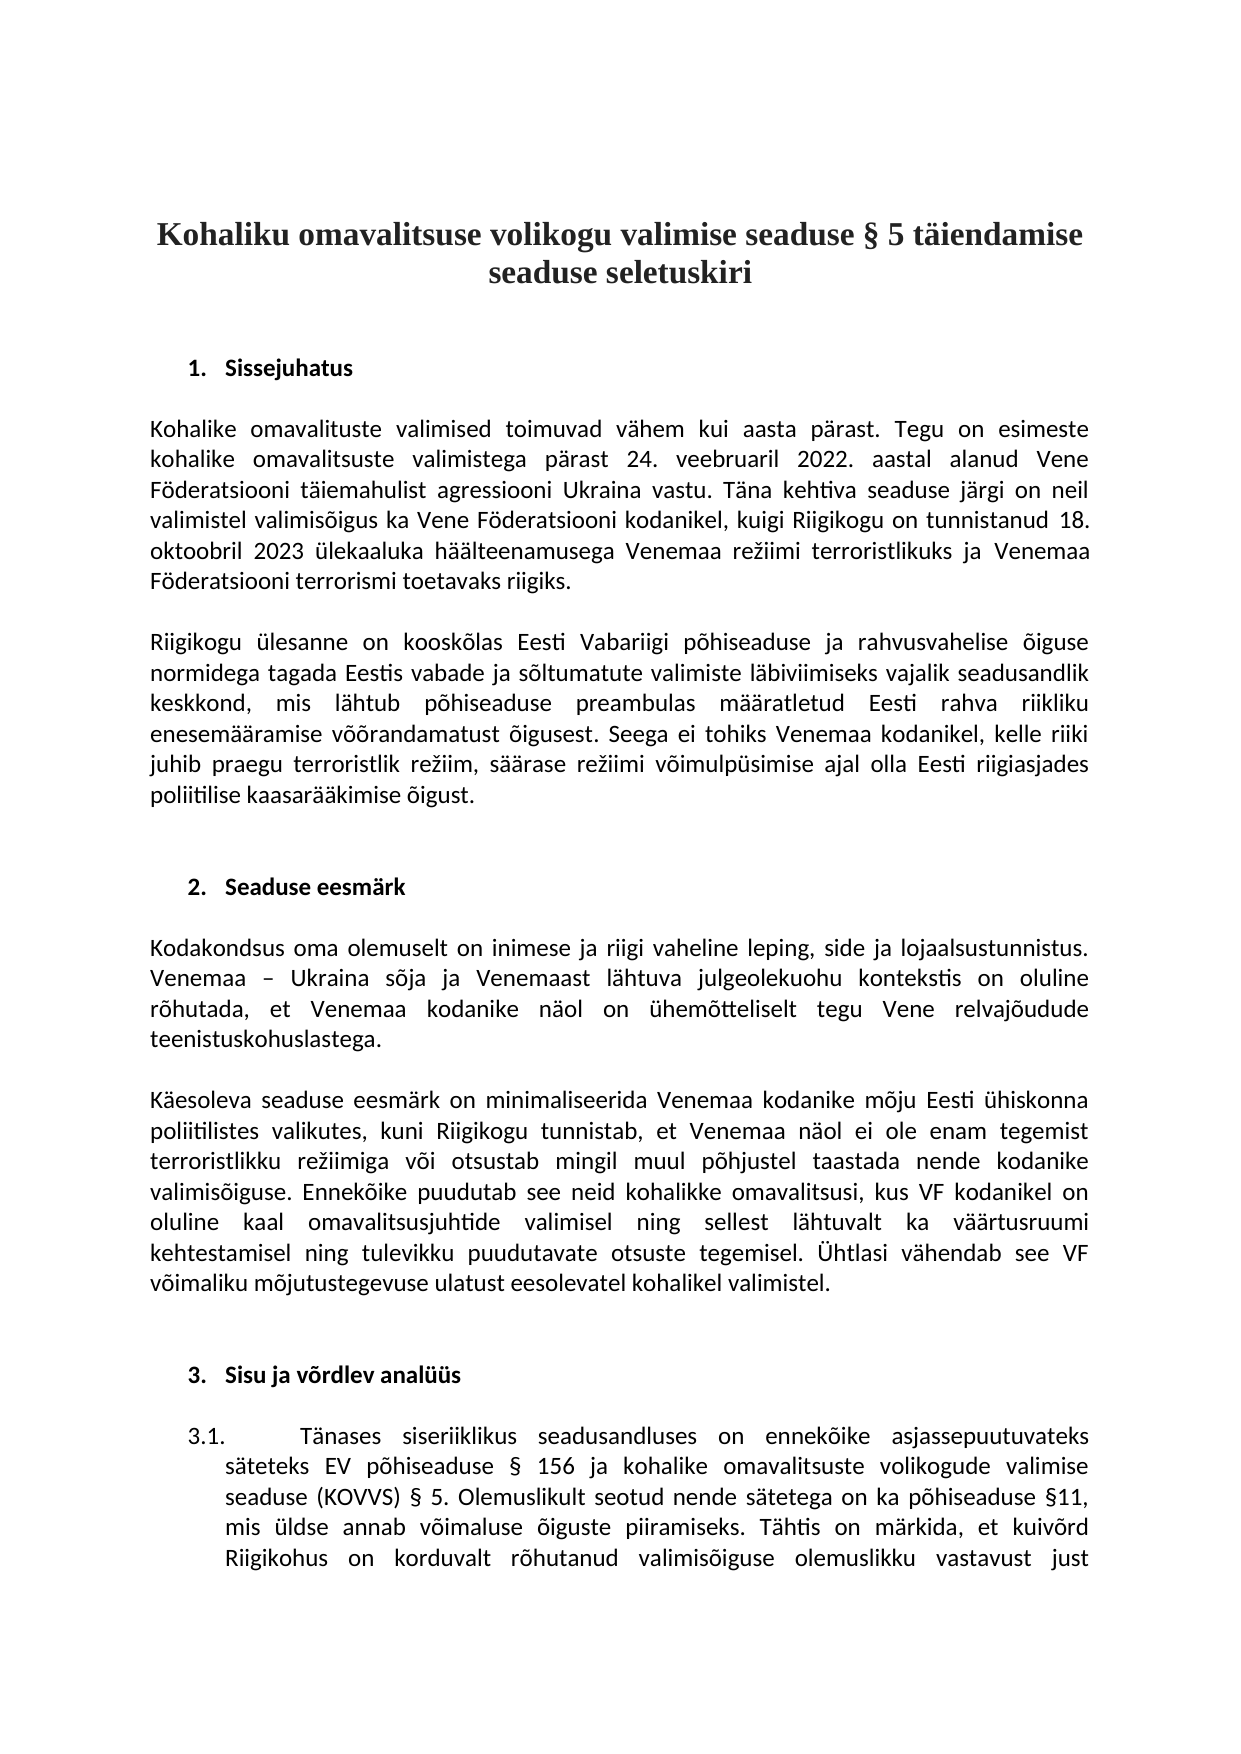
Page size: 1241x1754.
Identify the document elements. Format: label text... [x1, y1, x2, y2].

text Riigikogu ülesanne on kooskõlas Eesti Vabariigi põhiseaduse ja rahvusvahelise õiguse normidega tagada Eestis vabade ja sõltumatute valimiste läbiviimiseks vajalik seadusandlik keskkond, mis lähtub põhiseaduse preambulas määratletud Eesti rahva riikliku enesemääramise võõrandamatust õigusest. Seega ei tohiks Venemaa kodanikel, kelle riiki juhib praegu terroristlik režiim, säärase režiimi võimulpüsimise ajal olla Eesti riigiasjades poliitilise kaasarääkimise õigust. [150, 626, 1090, 809]
text Kohalike omavalituste valimised toimuvad vähem kui aasta pärast. Tegu on esimeste kohalike omavalitsuste valimistega pärast 24. veebruaril 2022. aastal alanud Vene Föderatsiooni täiemahulist agressiooni Ukraina vastu. Täna kehtiva seaduse järgi on neil valimistel valimisõigus ka Vene Föderatsiooni kodanikel, kuigi Riigikogu on tunnistanud 18. oktoobril 2023 ülekaaluka häälteenamusega Venemaa režiimi terroristlikuks ja Venemaa Föderatsiooni terrorismi toetavaks riigiks. [150, 413, 1090, 596]
text Kodakondsus oma olemuselt on inimese ja riigi vaheline leping, side ja lojaalsustunnistus. Venemaa – Ukraina sõja ja Venemaast lähtuva julgeolekuohu kontekstis on oluline rõhutada, et Venemaa kodanike näol on ühemõtteliselt tegu Vene relvajõudude teenistuskohuslastega. [150, 932, 1090, 1054]
text Käesoleva seaduse eesmärk on minimaliseerida Venemaa kodanike mõju Eesti ühiskonna poliitilistes valikutes, kuni Riigikogu tunnistab, et Venemaa näol ei ole enam tegemist terroristlikku režiimiga või otsustab mingil muul põhjustel taastada nende kodanike valimisõiguse. Ennekõike puudutab see neid kohalikke omavalitsusi, kus VF kodanikel on oluline kaal omavalitsusjuhtide valimisel ning sellest lähtuvalt ka väärtusruumi kehtestamisel ning tulevikku puudutavate otsuste tegemisel. Ühtlasi vähendab see VF võimaliku mõjutustegevuse ulatust eesolevatel kohalikel valimistel. [150, 1084, 1090, 1298]
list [187, 1420, 1090, 1573]
text Kohaliku omavalitsuse volikogu valimise seaduse § 5 täiendamise seaduse seletuskiri [150, 214, 1090, 291]
list Sissejuhatus [187, 352, 1090, 382]
list Sisu ja võrdlev analüüs [187, 1359, 1090, 1389]
list Seaduse eesmärk [187, 871, 1090, 901]
